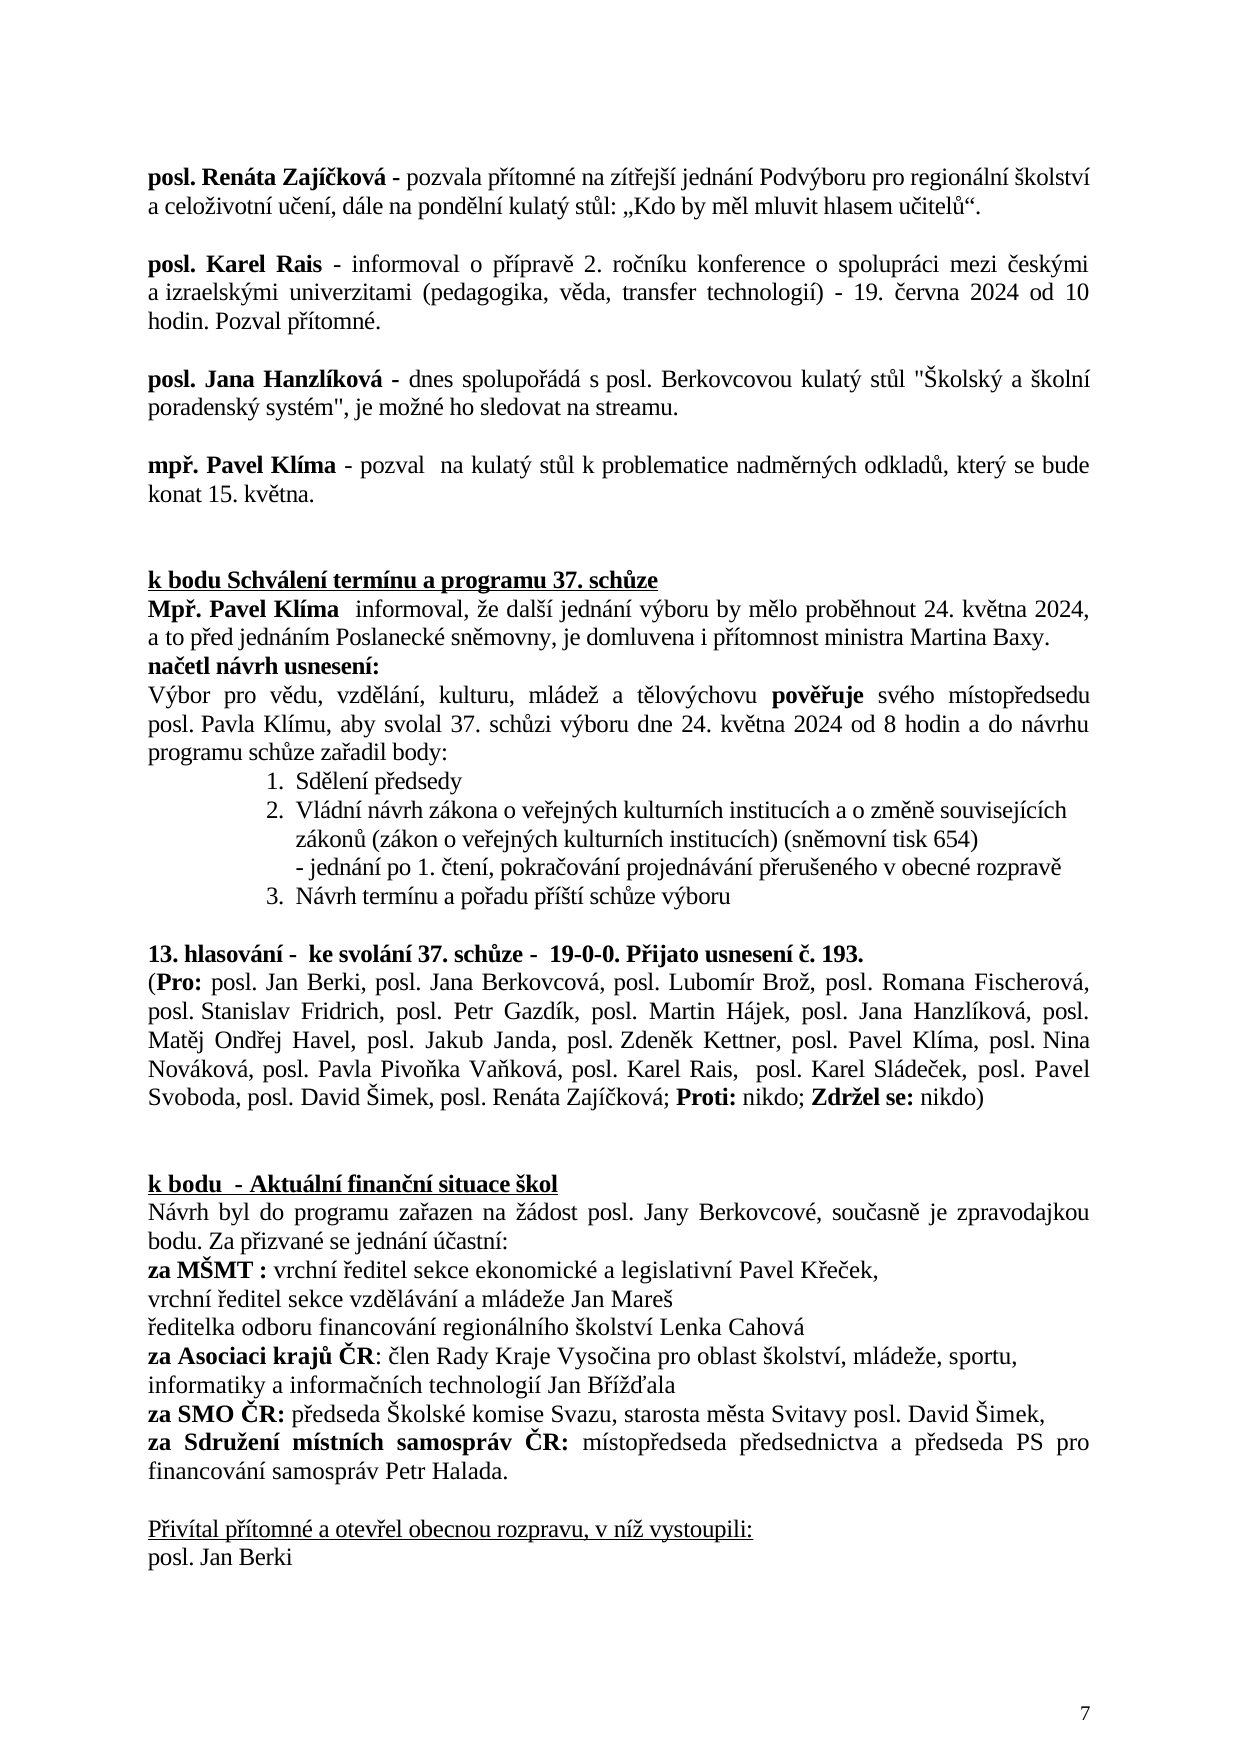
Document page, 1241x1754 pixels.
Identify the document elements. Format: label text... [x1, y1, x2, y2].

text posl. Renáta Zajíčková - pozvala přítomné na zítřejší jednání Podvýboru pro regionální školství a celoživotní učení, dále na pondělní kulatý stůl: „Kdo by měl mluvit hlasem učitelů“. [148, 162, 1090, 220]
text k bodu Schválení termínu a programu 37. schůze [148, 565, 1090, 594]
text (Pro: posl. Jan Berki, posl. Jana Berkovcová, posl. Lubomír Brož, posl. Romana Fischerová, posl. Stanislav Fridrich, posl. Petr Gazdík, posl. Martin Hájek, posl. Jana Hanzlíková, posl. Matěj Ondřej Havel, posl. Jakub Janda, posl. Zdeněk Kettner, posl. Pavel Klíma, posl. Nina Nováková, posl. Pavla Pivoňka Vaňková, posl. Karel Rais, posl. Karel Sládeček, posl. Pavel Svoboda, posl. David Šimek, posl. Renáta Zajíčková; Proti: nikdo; Zdržel se: nikdo) [148, 967, 1090, 1111]
text ředitelka odboru financování regionálního školství Lenka Cahová [148, 1312, 1090, 1341]
text Přivítal přítomné a otevřel obecnou rozpravu, v níž vystoupili: [148, 1514, 1090, 1542]
text posl. Karel Rais - informoval o přípravě 2. ročníku konference o spolupráci mezi českými a izraelskými univerzitami (pedagogika, věda, transfer technologií) - 19. června 2024 od 10 hodin. Pozval přítomné. [148, 249, 1090, 335]
text Mpř. Pavel Klíma informoval, že další jednání výboru by mělo proběhnout 24. května 2024, a to před jednáním Poslanecké sněmovny, je domluvena i přítomnost ministra Martina Baxy. [148, 594, 1090, 651]
text 2. Vládní návrh zákona o veřejných kulturních institucích a o změně souvisejících zákonů (zákon o veřejných kulturních institucích) (sněmovní tisk 654) [266, 795, 1090, 852]
text mpř. Pavel Klíma - pozval na kulatý stůl k problematice nadměrných odkladů, který se bude konat 15. května. [148, 450, 1090, 507]
text 13. hlasování - ke svolání 37. schůze - 19-0-0. Přijato usnesení č. 193. [148, 939, 1090, 967]
text za Asociaci krajů ČR: člen Rady Kraje Vysočina pro oblast školství, mládeže, sportu, informatiky a informačních technologií Jan Břížďala [148, 1341, 1090, 1399]
text načetl návrh usnesení: [148, 651, 1090, 680]
text za Sdružení místních samospráv ČR: místopředseda předsednictva a předseda PS pro financování samospráv Petr Halada. [148, 1427, 1090, 1485]
text Návrh byl do programu zařazen na žádost posl. Jany Berkovcové, současně je zpravodajkou bodu. Za přizvané se jednání účastní: [148, 1197, 1090, 1255]
text 1. Sdělení předsedy [266, 766, 1090, 795]
text posl. Jan Berki [148, 1542, 1090, 1571]
text k bodu - Aktuální finanční situace škol [148, 1169, 1090, 1197]
text vrchní ředitel sekce vzdělávání a mládeže Jan Mareš [148, 1284, 1090, 1312]
text posl. Jana Hanzlíková - dnes spolupořádá s posl. Berkovcovou kulatý stůl "Školský a školní poradenský systém", je možné ho sledovat na streamu. [148, 364, 1090, 421]
text - jednání po 1. čtení, pokračování projednávání přerušeného v obecné rozpravě [266, 852, 1090, 881]
text za SMO ČR: předseda Školské komise Svazu, starosta města Svitavy posl. David Šimek, [148, 1399, 1090, 1427]
text Výbor pro vědu, vzdělání, kulturu, mládež a tělovýchovu pověřuje svého místopředsedu posl. Pavla Klímu, aby svolal 37. schůzi výboru dne 24. května 2024 od 8 hodin a do návrhu programu schůze zařadil body: [148, 680, 1090, 766]
text 3. Návrh termínu a pořadu příští schůze výboru [266, 881, 1090, 910]
text za MŠMT : vrchní ředitel sekce ekonomické a legislativní Pavel Křeček, [148, 1255, 1090, 1284]
